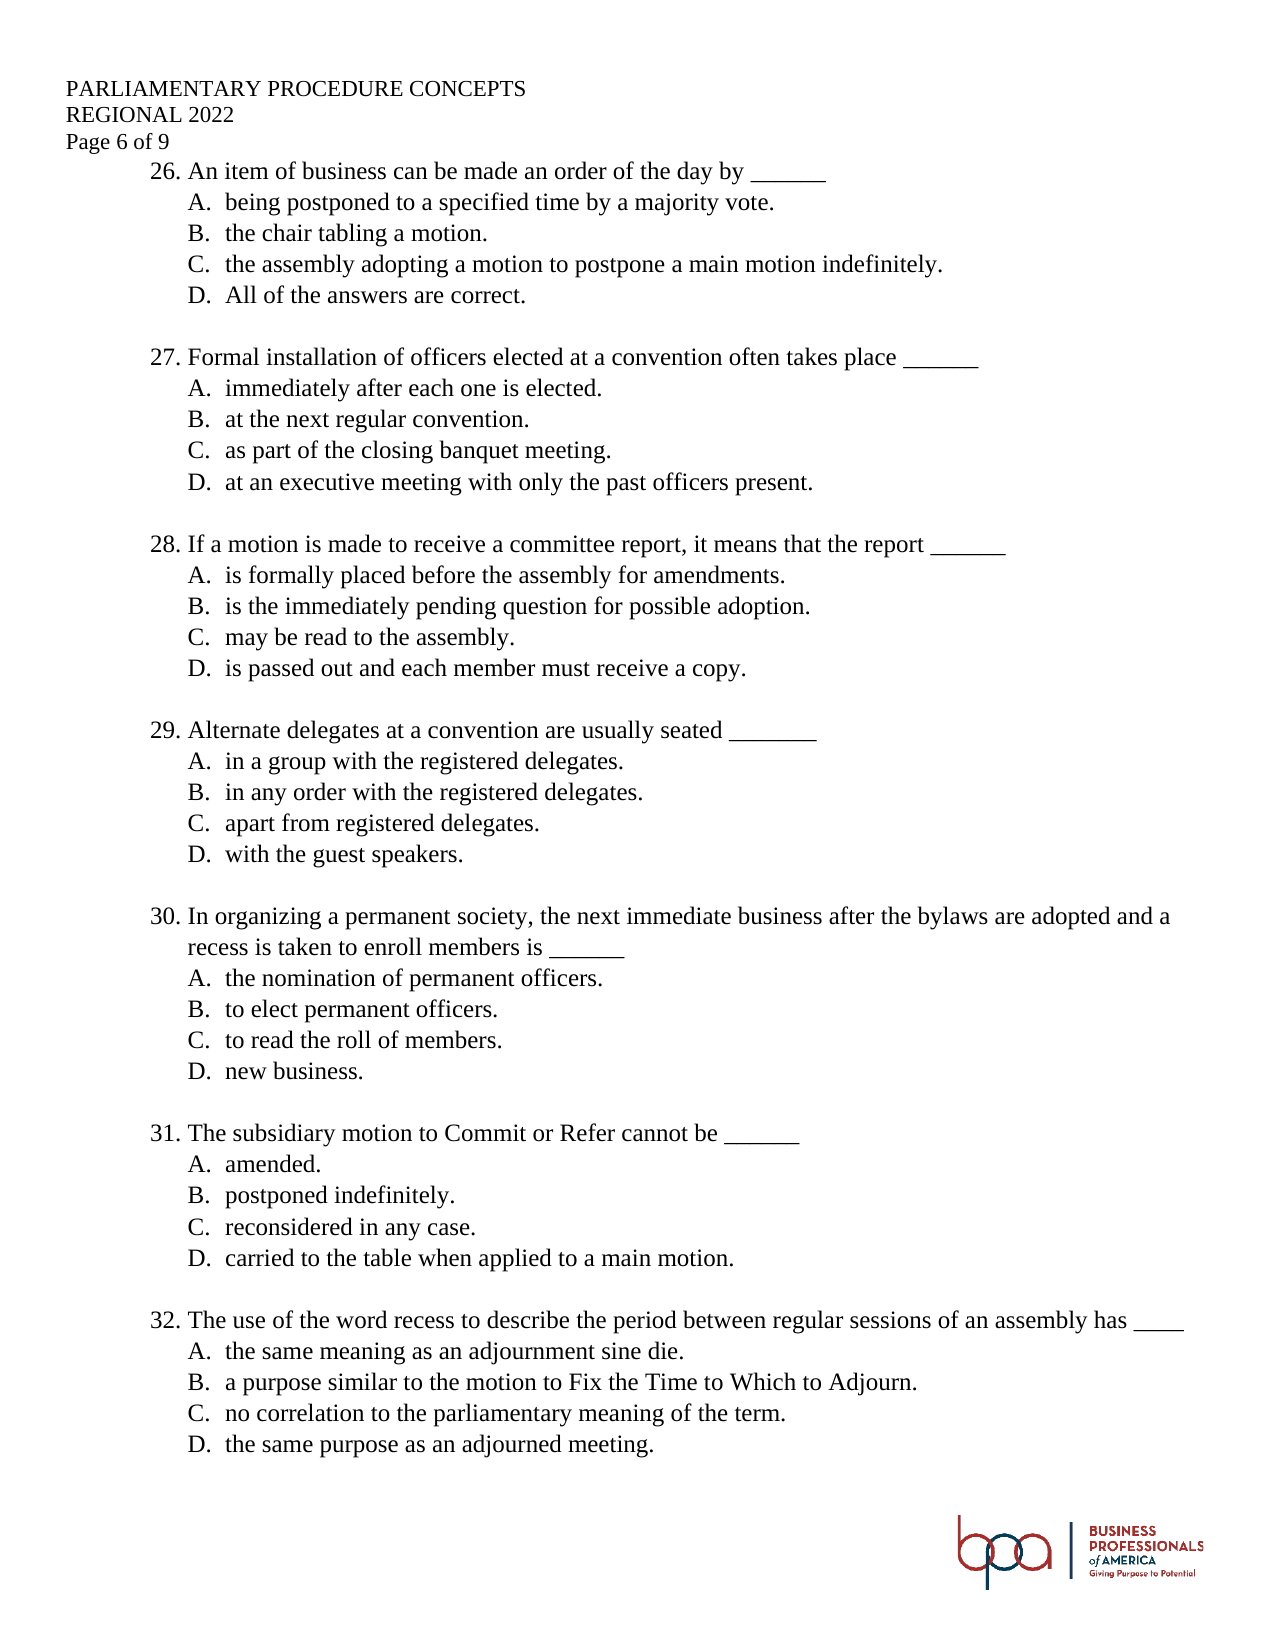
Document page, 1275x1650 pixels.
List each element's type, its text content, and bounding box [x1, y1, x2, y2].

list to elect permanent officers. [187, 994, 1191, 1023]
list may be read to the assembly. [187, 622, 1191, 651]
list the assembly adopting a motion to postpone a main motion indefinitely. [187, 249, 1191, 278]
list reconsidered in any case. [187, 1212, 1191, 1240]
list The use of the word recess to describe the period between regular sessions of an assembly has ____ [150, 1305, 1191, 1333]
list carried to the table when applied to a main motion. [187, 1243, 1191, 1271]
list a purpose similar to the motion to Fix the Time to Which to Adjourn. [187, 1367, 1191, 1396]
list amended. [187, 1149, 1191, 1178]
list in any order with the registered delegates. [187, 777, 1191, 806]
list An item of business can be made an order of the day by ______ [150, 156, 1191, 185]
list the nomination of permanent officers. [187, 963, 1191, 992]
list Alternate delegates at a convention are usually seated _______ [150, 715, 1191, 744]
list Formal installation of officers elected at a convention often takes place ______ [150, 342, 1191, 371]
list with the guest speakers. [187, 839, 1191, 868]
list is formally placed before the assembly for amendments. [187, 560, 1191, 588]
list being postponed to a specified time by a majority vote. [187, 187, 1191, 216]
list no correlation to the parliamentary meaning of the term. [187, 1398, 1191, 1427]
list the same purpose as an adjourned meeting. [187, 1429, 1191, 1458]
list in a group with the registered delegates. [187, 746, 1191, 775]
list to read the roll of members. [187, 1025, 1191, 1054]
list the chair tabling a motion. [187, 218, 1191, 247]
list The subsidiary motion to Commit or Refer cannot be ______ [150, 1118, 1191, 1147]
list at the next regular convention. [187, 404, 1191, 433]
list apart from registered delegates. [187, 808, 1191, 837]
list In organizing a permanent society, the next immediate business after the bylaws are adopted and a recess is taken to enroll members is ______ [150, 901, 1191, 961]
list as part of the closing banquet meeting. [187, 436, 1191, 464]
picture [957, 1515, 1204, 1590]
list is passed out and each member must receive a copy. [187, 653, 1191, 682]
list is the immediately pending question for possible adoption. [187, 591, 1191, 619]
list All of the answers are correct. [187, 280, 1191, 309]
list new business. [187, 1056, 1191, 1085]
list If a motion is made to receive a committee report, it means that the report ______ [150, 529, 1191, 557]
list the same meaning as an adjournment sine die. [187, 1336, 1191, 1364]
list immediately after each one is elected. [187, 373, 1191, 402]
list postponed indefinitely. [187, 1181, 1191, 1209]
list at an executive meeting with only the past officers present. [187, 467, 1191, 495]
